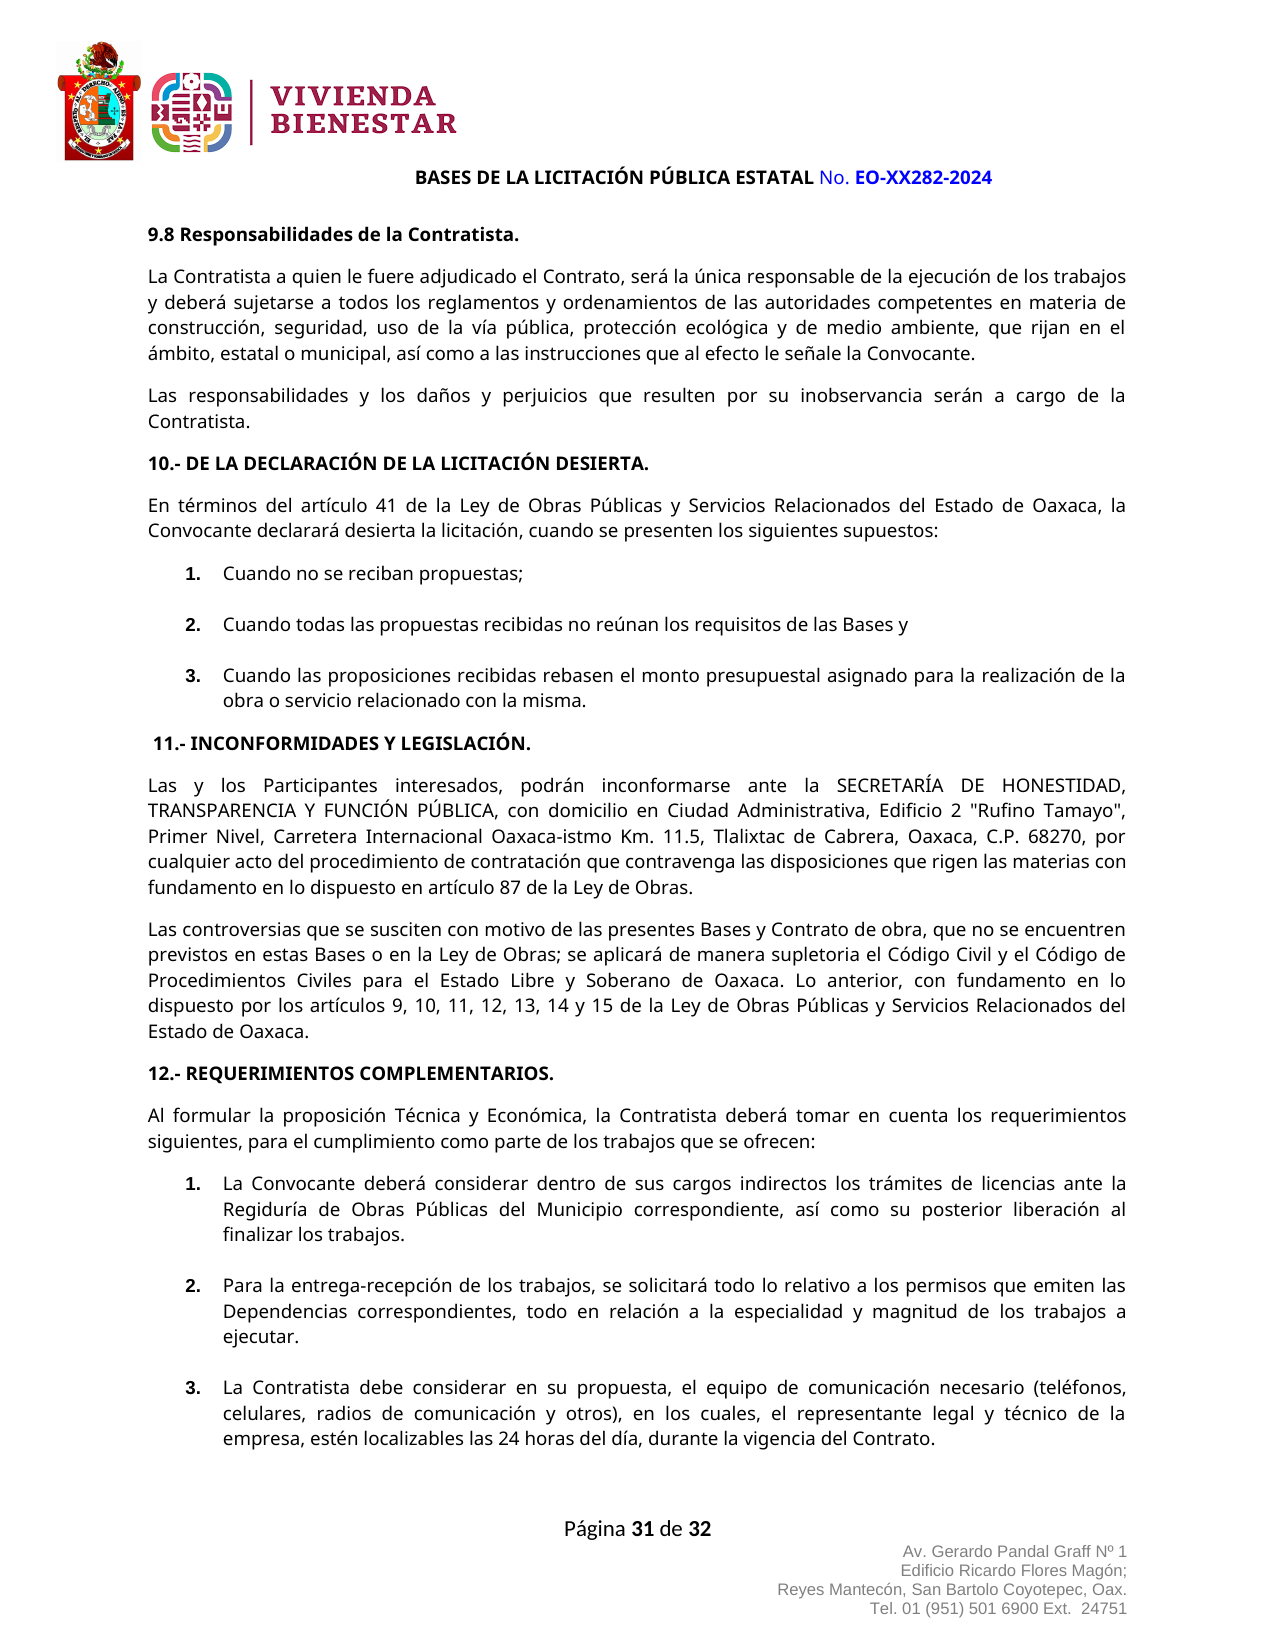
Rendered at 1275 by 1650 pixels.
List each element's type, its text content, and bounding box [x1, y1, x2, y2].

list Cuando las proposiciones recibidas rebasen el monto presupuestal asignado para la realización de la obra o servicio relacionado con la misma. [185, 662, 1127, 713]
list La Contratista debe considerar en su propuesta, el equipo de comunicación necesario (teléfonos, celulares, radios de comunicación y otros), en los cuales, el representante legal y técnico de la empresa, estén localizables las 24 horas del día, durante la vigencia del Contrato. [185, 1374, 1127, 1451]
text Las responsabilidades y los daños y perjuicios que resulten por su inobservancia serán a cargo de la Contratista. [148, 382, 1127, 433]
text Al formular la proposición Técnica y Económica, la Contratista deberá tomar en cuenta los requerimientos siguientes, para el cumplimiento como parte de los trabajos que se ofrecen: [148, 1103, 1127, 1154]
text Las controversias que se susciten con motivo de las presentes Bases y Contrato de obra, que no se encuentren previstos en estas Bases o en la Ley de Obras; se aplicará de manera supletoria el Código Civil y el Código de Procedimientos Civiles para el Estado Libre y Soberano de Oaxaca. Lo anterior, con fundamento en lo dispuesto por los artículos 9, 10, 11, 12, 13, 14 y 15 de la Ley de Obras Públicas y Servicios Relacionados del Estado de Oaxaca. [148, 916, 1127, 1044]
text La Contratista a quien le fuere adjudicado el Contrato, será la única responsable de la ejecución de los trabajos y deberá sujetarse a todos los reglamentos y ordenamientos de las autoridades competentes en materia de construcción, seguridad, uso de la vía pública, protección ecológica y de medio ambiente, que rijan en el ámbito, estatal o municipal, así como a las instrucciones que al efecto le señale la Convocante. [148, 264, 1127, 366]
picture [55, 41, 143, 163]
text 9.8 Responsabilidades de la Contratista. [148, 221, 1127, 247]
text 10.- DE LA DECLARACIÓN DE LA LICITACIÓN DESIERTA. [148, 450, 1127, 476]
list La Convocante deberá considerar dentro de sus cargos indirectos los trámites de licencias ante la Regiduría de Obras Públicas del Municipio correspondiente, así como su posterior liberación al finalizar los trabajos. [185, 1170, 1127, 1247]
list Para la entrega-recepción de los trabajos, se solicitará todo lo relativo a los permisos que emiten las Dependencias correspondientes, todo en relación a la especialidad y magnitud de los trabajos a ejecutar. [185, 1272, 1127, 1349]
text 12.- REQUERIMIENTOS COMPLEMENTARIOS. [148, 1061, 1127, 1086]
text 11.- INCONFORMIDADES Y LEGISLACIÓN. [148, 730, 1127, 755]
text Las y los Participantes interesados, podrán inconformarse ante la SECRETARÍA DE HONESTIDAD, TRANSPARENCIA Y FUNCIÓN PÚBLICA, con domicilio en Ciudad Administrativa, Edificio 2 "Rufino Tamayo", Primer Nivel, Carretera Internacional Oaxaca-istmo Km. 11.5, Tlalixtac de Cabrera, Oaxaca, C.P. 68270, por cualquier acto del procedimiento de contratación que contravenga las disposiciones que rigen las materias con fundamento en lo dispuesto en artículo 87 de la Ley de Obras. [148, 772, 1127, 899]
text En términos del artículo 41 de la Ley de Obras Públicas y Servicios Relacionados del Estado de Oaxaca, la Convocante declarará desierta la licitación, cuando se presenten los siguientes supuestos: [148, 492, 1127, 543]
list Cuando todas las propuestas recibidas no reúnan los requisitos de las Bases y [185, 611, 1127, 637]
picture [147, 64, 473, 161]
list Cuando no se reciban propuestas; [185, 560, 1127, 586]
